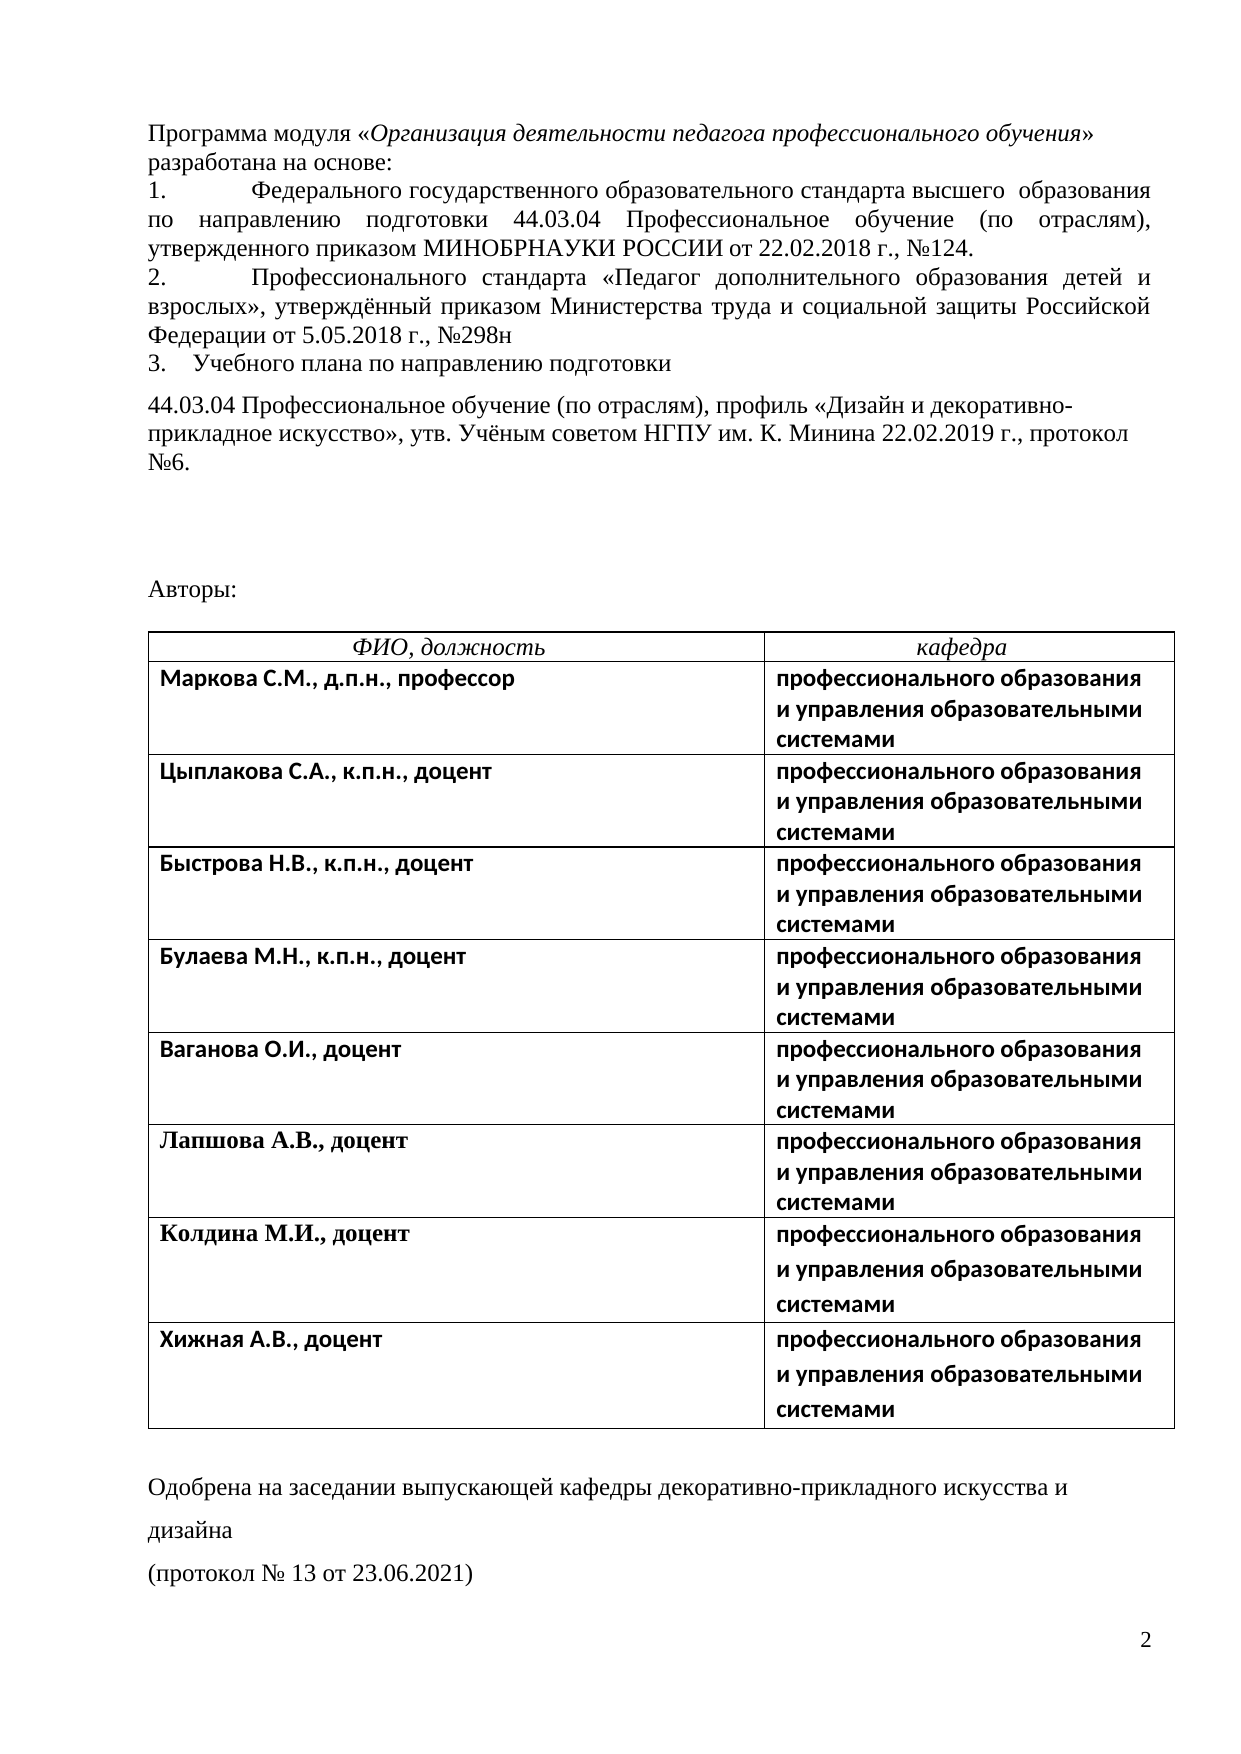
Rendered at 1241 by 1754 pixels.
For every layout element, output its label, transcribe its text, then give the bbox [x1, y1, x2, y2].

text 44.03.04 Профессиональное обучение (по отраслям), профиль «Дизайн и декоративно-прикладное искусство», утв. Учёным советом НГПУ им. К. Минина 22.02.2019 г., протокол №6. [148, 390, 1152, 476]
text (протокол № 13 от 23.06.2021) [148, 1558, 1152, 1587]
table_header ФИО, должность [149, 633, 764, 661]
table_cell профессионального образования и управления образовательными системами [765, 662, 1174, 754]
table_cell профессионального образования и управления образовательными системами [765, 755, 1174, 846]
table_cell профессионального образования и управления образовательными системами [765, 848, 1174, 939]
table_cell Хижная А.В., доцент [149, 1323, 764, 1428]
text Одобрена на заседании выпускающей кафедры декоративно-прикладного искусства и дизайна [148, 1472, 1152, 1544]
table_cell профессионального образования и управления образовательными системами [765, 1033, 1174, 1124]
table_cell профессионального образования и управления образовательными системами [765, 1323, 1174, 1428]
list Федерального государственного образовательного стандарта высшего образования по направлению подготовки 44.03.04 Профессиональное обучение (по отраслям), утвержденного приказом МИНОБРНАУКИ РОССИИ от 22.02.2018 г., №124. [148, 176, 1152, 262]
table_cell Лапшова А.В., доцент [149, 1125, 764, 1217]
table_cell Быстрова Н.В., к.п.н., доцент [149, 848, 764, 939]
table_cell профессионального образования и управления образовательными системами [765, 940, 1174, 1032]
table_cell Цыплакова С.А., к.п.н., доцент [149, 755, 764, 846]
table_cell Ваганова О.И., доцент [149, 1033, 764, 1124]
table_cell Маркова С.М., д.п.н., профессор [149, 662, 764, 754]
table_cell Булаева М.Н., к.п.н., доцент [149, 940, 764, 1032]
list Учебного плана по направлению подготовки [148, 348, 1152, 377]
text Программа модуля «Организация деятельности педагога профессионального обучения» разработана на основе: [148, 118, 1152, 176]
list Профессионального стандарта «Педагог дополнительного образования детей и взрослых», утверждённый приказом Министерства труда и социальной защиты Российской Федерации от 5.05.2018 г., №298н [148, 262, 1152, 348]
table_cell Колдина М.И., доцент [149, 1218, 764, 1322]
text Авторы: [148, 574, 1152, 603]
table_cell профессионального образования и управления образовательными системами [765, 1218, 1174, 1322]
table_cell профессионального образования и управления образовательными системами [765, 1125, 1174, 1217]
table_header кафедра [765, 633, 1174, 661]
